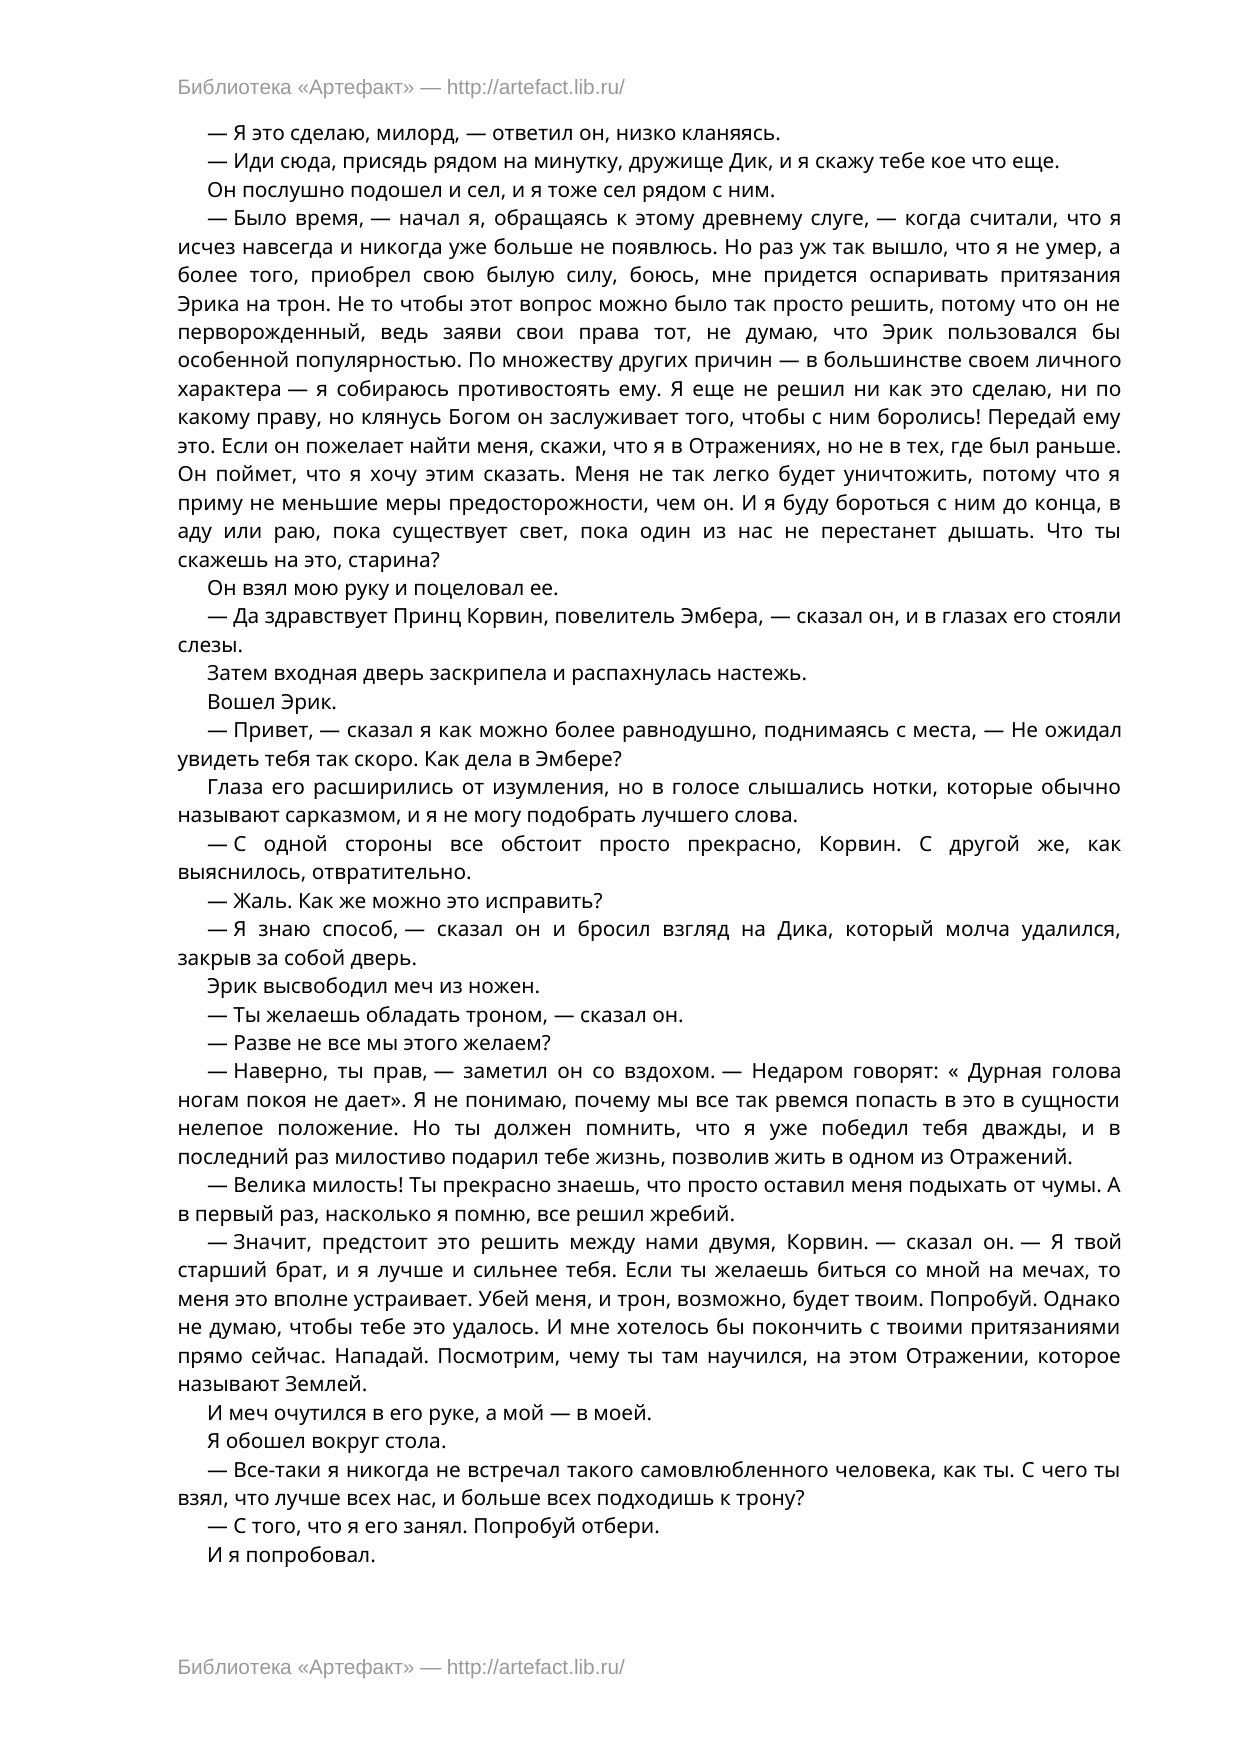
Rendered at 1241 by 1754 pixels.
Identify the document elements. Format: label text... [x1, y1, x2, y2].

text Затем входная дверь заскрипела и распахнулась настежь. [177, 658, 1122, 687]
text — Иди сюда, присядь рядом на минутку, дружище Дик, и я скажу тебе кое что еще. [177, 147, 1122, 175]
text — Значит, предстоит это решить между нами двумя, Корвин. — сказал он. — Я твой старший брат, и я лучше и сильнее тебя. Если ты желаешь биться со мной на мечах, то меня это вполне устраивает. Убей меня, и трон, возможно, будет твоим. Попробуй. Однако не думаю, чтобы тебе это удалось. И мне хотелось бы покончить с твоими притязаниями прямо сейчас. Нападай. Посмотрим, чему ты там научился, на этом Отражении, которое называют Землей. [177, 1227, 1122, 1398]
text — Разве не все мы этого желаем? [177, 1028, 1122, 1057]
text И меч очутился в его руке, а мой — в моей. [177, 1398, 1122, 1426]
text Эрик высвободил меч из ножен. [177, 971, 1122, 1000]
text — Все-таки я никогда не встречал такого самовлюбленного человека, как ты. С чего ты взял, что лучше всех нас, и больше всех подходишь к трону? [177, 1455, 1122, 1512]
text Я обошел вокруг стола. [177, 1426, 1122, 1455]
text — Ты желаешь обладать троном, — сказал он. [177, 1000, 1122, 1028]
text Вошел Эрик. [177, 687, 1122, 715]
text — Да здравствует Принц Корвин, повелитель Эмбера, — сказал он, и в глазах его стояли слезы. [177, 602, 1122, 658]
text — Я это сделаю, милорд, — ответил он, низко кланяясь. [177, 118, 1122, 147]
text — Привет, — сказал я как можно более равнодушно, поднимаясь с места, — Не ожидал увидеть тебя так скоро. Как дела в Эмбере? [177, 715, 1122, 772]
text И я попробовал. [177, 1540, 1122, 1568]
text — Жаль. Как же можно это исправить? [177, 886, 1122, 914]
text — Наверно, ты прав, — заметил он со вздохом. — Недаром говорят: « Дурная голова ногам покоя не дает». Я не понимаю, почему мы все так рвемся попасть в это в сущности нелепое положение. Но ты должен помнить, что я уже победил тебя дважды, и в последний раз милостиво подарил тебе жизнь, позволив жить в одном из Отражений. [177, 1057, 1122, 1170]
text — Велика милость! Ты прекрасно знаешь, что просто оставил меня подыхать от чумы. А в первый раз, насколько я помню, все решил жребий. [177, 1170, 1122, 1227]
text — Было время, — начал я, обращаясь к этому древнему слуге, — когда считали, что я исчез навсегда и никогда уже больше не появлюсь. Но раз уж так вышло, что я не умер, а более того, приобрел свою былую силу, боюсь, мне придется оспаривать притязания Эрика на трон. Не то чтобы этот вопрос можно было так просто решить, потому что он не перворожденный, ведь заяви свои права тот, не думаю, что Эрик пользовался бы особенной популярностью. По множеству других причин — в большинстве своем личного характера — я собираюсь противостоять ему. Я еще не решил ни как это сделаю, ни по какому праву, но клянусь Богом он заслуживает того, чтобы с ним боролись! Передай ему это. Если он пожелает найти меня, скажи, что я в Отражениях, но не в тех, где был раньше. Он поймет, что я хочу этим сказать. Меня не так легко будет уничтожить, потому что я приму не меньшие меры предосторожности, чем он. И я буду бороться с ним до конца, в аду или раю, пока существует свет, пока один из нас не перестанет дышать. Что ты скажешь на это, старина? [177, 203, 1122, 573]
text Он послушно подошел и сел, и я тоже сел рядом с ним. [177, 175, 1122, 203]
text Глаза его расширились от изумления, но в голосе слышались нотки, которые обычно называют сарказмом, и я не могу подобрать лучшего слова. [177, 772, 1122, 829]
text — С одной стороны все обстоит просто прекрасно, Корвин. С другой же, как выяснилось, отвратительно. [177, 829, 1122, 886]
text — Я знаю способ, — сказал он и бросил взгляд на Дика, который молча удалился, закрыв за собой дверь. [177, 914, 1122, 971]
text — С того, что я его занял. Попробуй отбери. [177, 1512, 1122, 1540]
text Он взял мою руку и поцеловал ее. [177, 573, 1122, 602]
